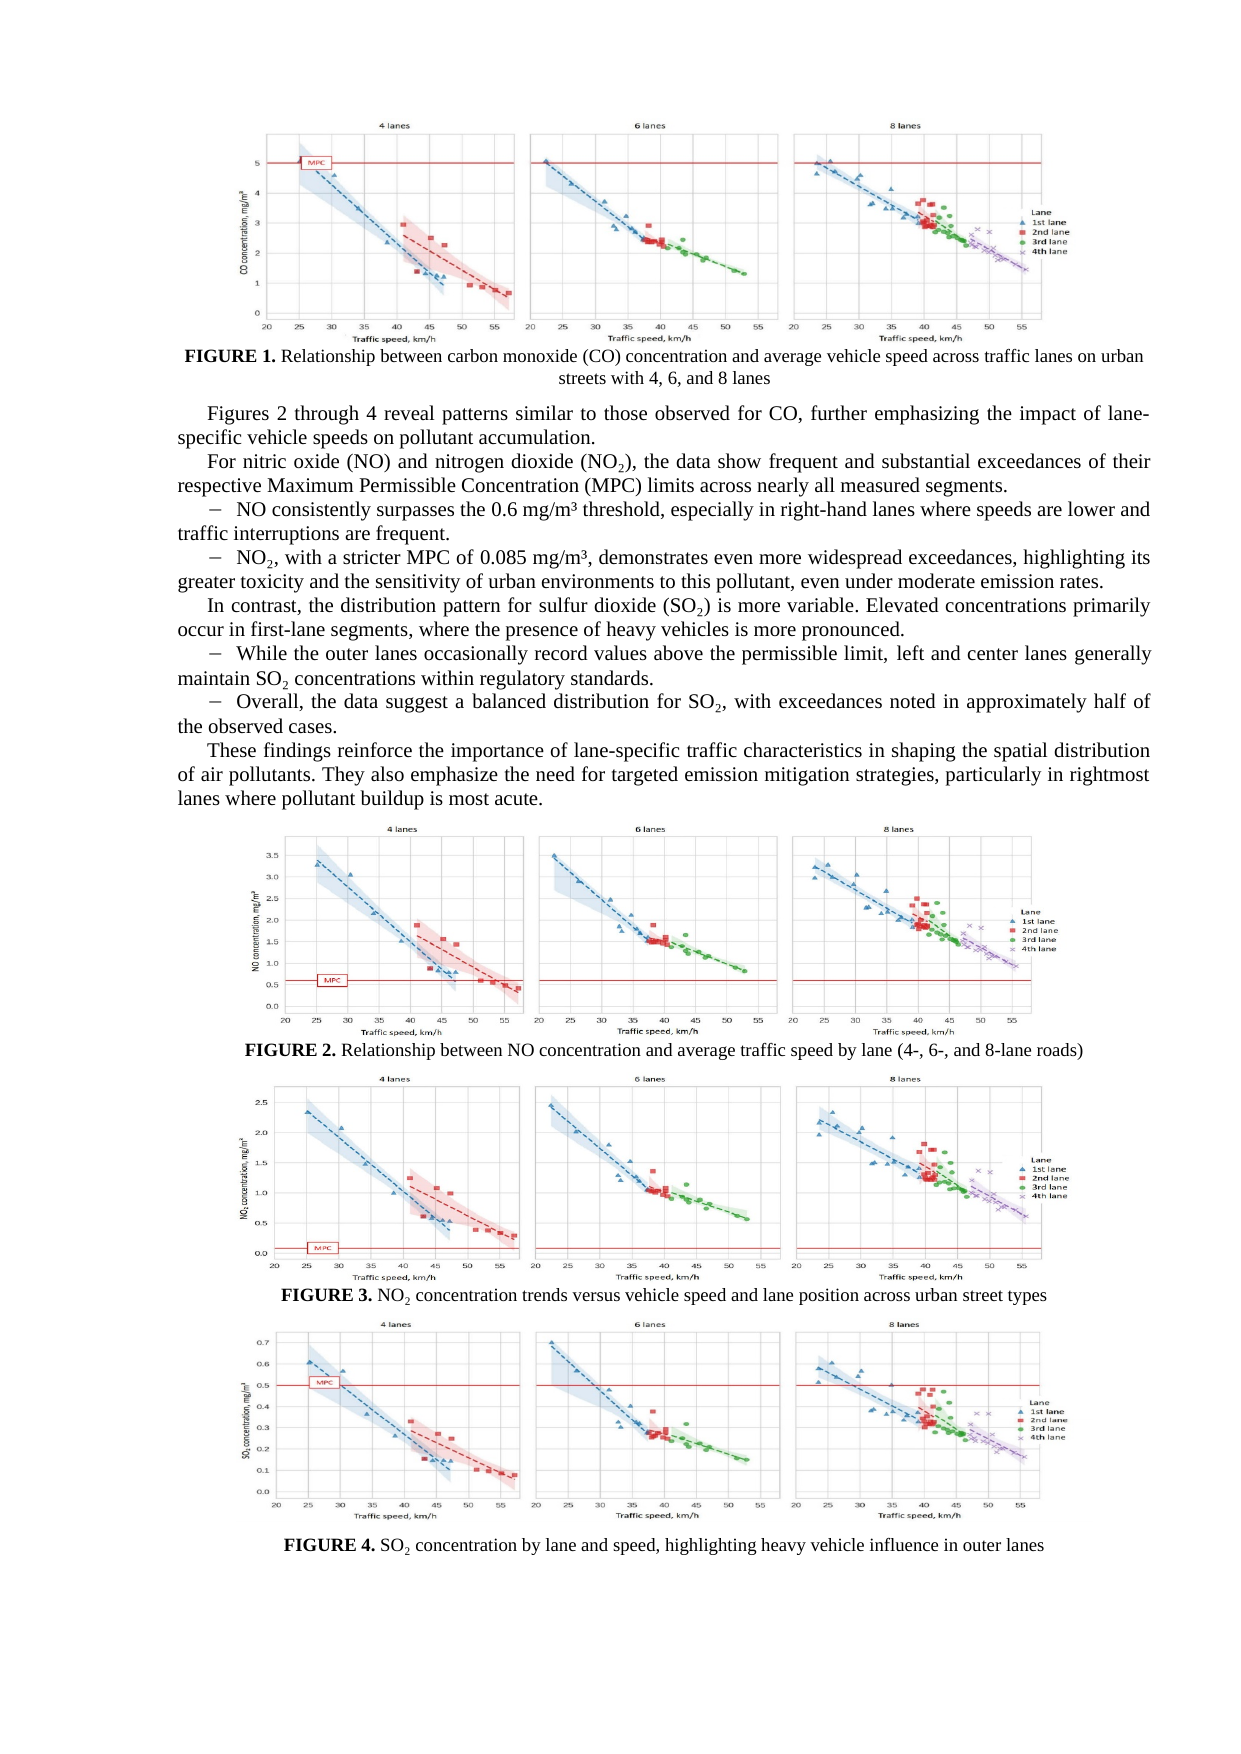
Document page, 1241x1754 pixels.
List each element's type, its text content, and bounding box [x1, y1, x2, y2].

picture [236, 1318, 1093, 1522]
text In contrast, the distribution pattern for sulfur dioxide (SO₂) is more variable. Elevated concentrations primarily occur in first-lane segments, where the presence of heavy vehicles is more pronounced. [177, 593, 1152, 641]
picture [246, 822, 1083, 1039]
text For nitric oxide (NO) and nitrogen dioxide (NO₂), the data show frequent and substantial exceedances of their respective Maximum Permissible Concentration (MPC) limits across nearly all measured segments. [177, 449, 1152, 497]
text FIGURE 2. Relationship between NO concentration and average traffic speed by lane (4-, 6-, and 8-lane roads) [177, 1039, 1152, 1060]
picture [234, 1072, 1095, 1284]
list While the outer lanes occasionally record values above the permissible limit, left and center lanes generally maintain SO₂ concentrations within regulatory standards. [177, 641, 1152, 689]
picture [234, 118, 1095, 346]
list NO consistently surpasses the 0.6 mg/m³ threshold, especially in right-hand lanes where speeds are lower and traffic interruptions are frequent. [177, 497, 1152, 545]
text FIGURE 4. SO₂ concentration by lane and speed, highlighting heavy vehicle influence in outer lanes [177, 1534, 1152, 1556]
text These findings reinforce the importance of lane-specific traffic characteristics in shaping the spatial distribution of air pollutants. They also emphasize the need for targeted emission mitigation strategies, particularly in rightmost lanes where pollutant buildup is most acute. [177, 738, 1152, 810]
list Overall, the data suggest a balanced distribution for SO₂, with exceedances noted in approximately half of the observed cases. [177, 689, 1152, 738]
text Figures 2 through 4 reveal patterns similar to those observed for CO, further emphasizing the impact of lane-specific vehicle speeds on pollutant accumulation. [177, 401, 1152, 449]
text FIGURE 1. Relationship between carbon monoxide (CO) concentration and average vehicle speed across traffic lanes on urban streets with 4, 6, and 8 lanes [177, 345, 1152, 388]
list NO₂, with a stricter MPC of 0.085 mg/m³, demonstrates even more widespread exceedances, highlighting its greater toxicity and the sensitivity of urban environments to this pollutant, even under moderate emission rates. [177, 545, 1152, 593]
text FIGURE 3. NO₂ concentration trends versus vehicle speed and lane position across urban street types [177, 1284, 1152, 1306]
